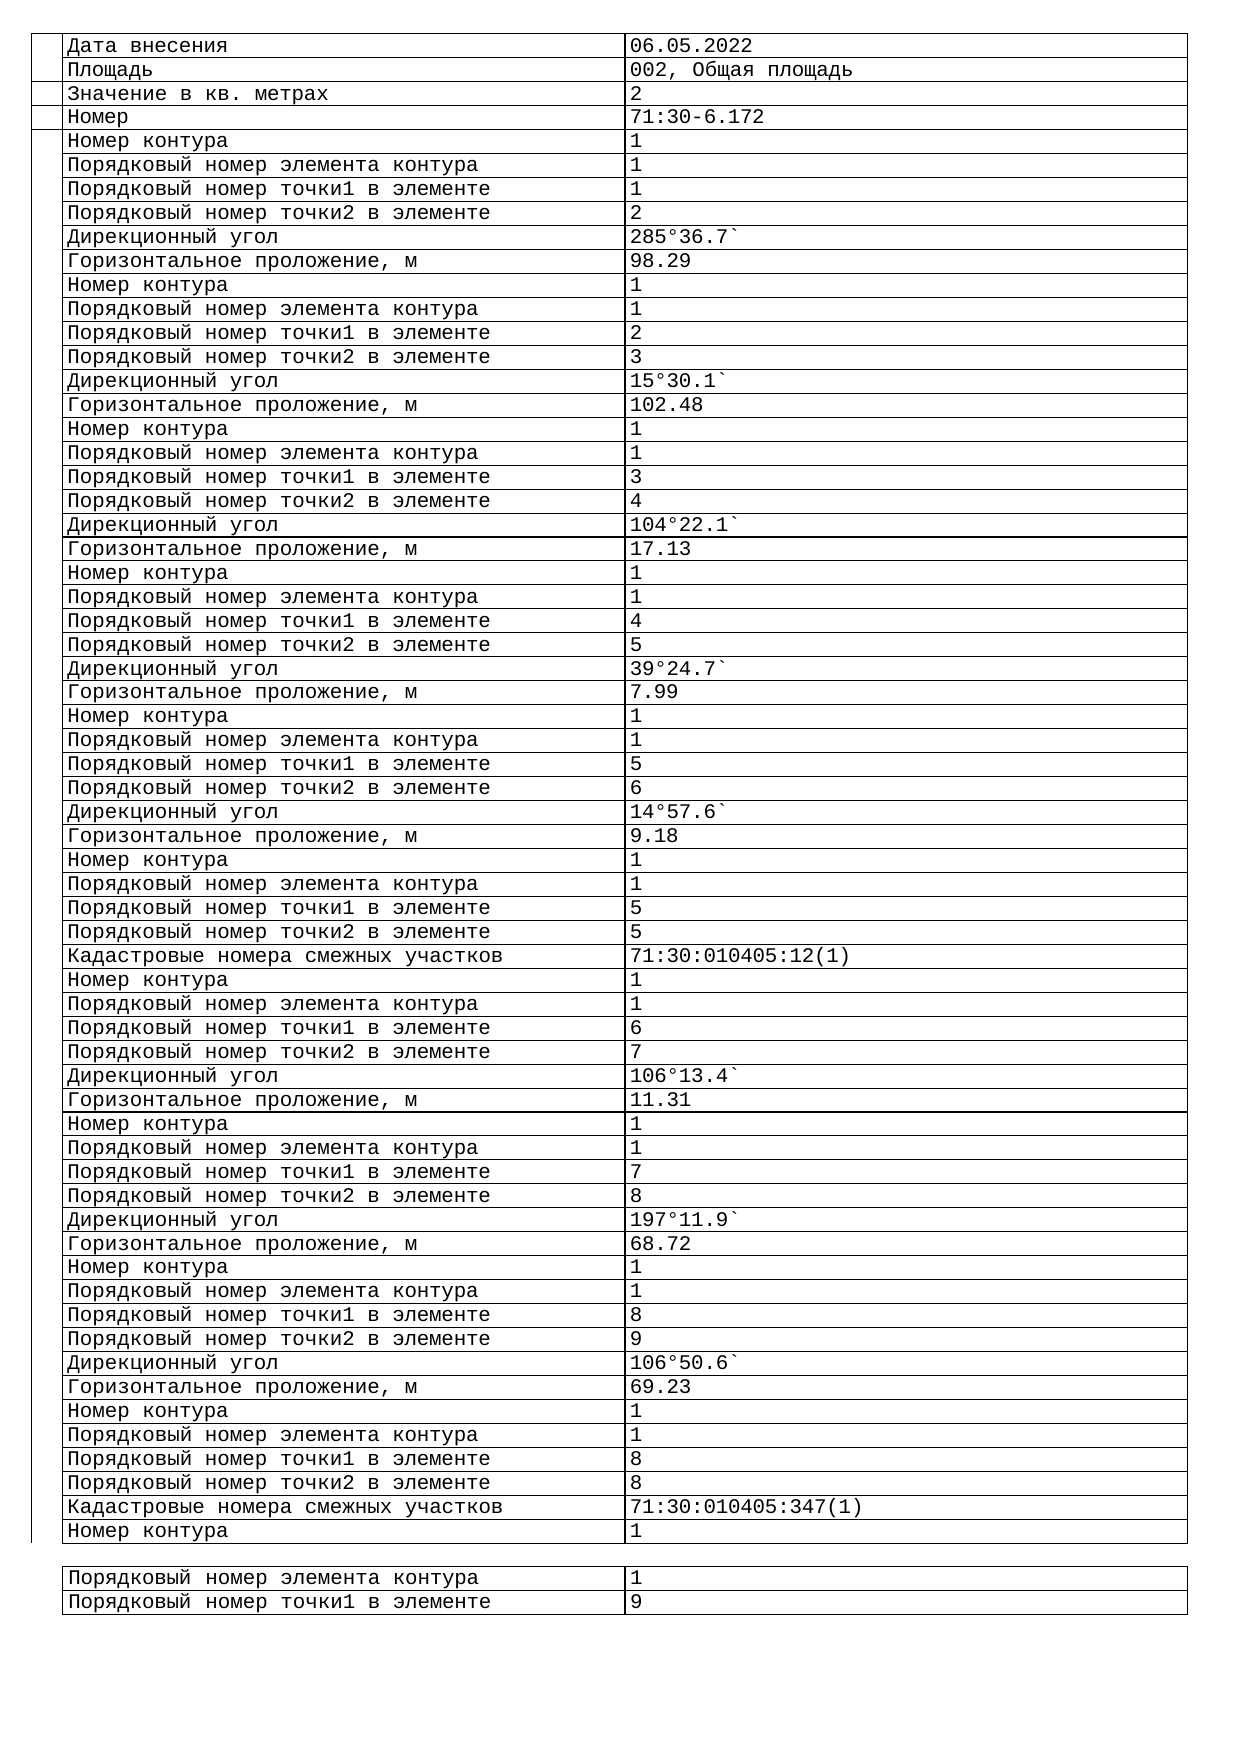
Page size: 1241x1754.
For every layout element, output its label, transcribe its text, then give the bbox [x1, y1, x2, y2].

table_cell Дата внесения [63, 34, 624, 57]
table_cell Порядковый номер точки2 в элементе [63, 490, 624, 512]
table_cell 104°22.1` [626, 514, 1187, 536]
table_cell 5 [626, 921, 1187, 944]
table_header номер элемента контура [198, 1567, 624, 1589]
table_cell 39°24.7` [626, 657, 1187, 680]
table_cell 7 [626, 1160, 1187, 1183]
table_cell Горизонтальное проложение, м [63, 1376, 624, 1399]
table_cell 6 [626, 1017, 1187, 1039]
table_cell Порядковый номер элемента контура [63, 154, 624, 177]
table_cell Дирекционный угол [63, 1065, 624, 1087]
table_cell Порядковый номер точки1 в элементе [63, 322, 624, 345]
table_cell номер точки1 в элементе [198, 1591, 624, 1613]
table_cell Порядковый номер элемента контура [63, 1136, 624, 1159]
table_cell 11.31 [626, 1089, 1187, 1111]
table_cell 285°36.7` [626, 226, 1187, 249]
table_cell 5 [626, 897, 1187, 920]
table_cell Порядковый номер точки2 в элементе [63, 1184, 624, 1207]
table_cell Номер контура [63, 130, 624, 153]
table_cell 9.18 [626, 825, 1187, 848]
table_cell Порядковый номер точки2 в элементе [63, 1041, 624, 1063]
table_cell Порядковый номер элемента контура [63, 1280, 624, 1303]
table_cell Порядковый номер элемента контура [63, 298, 624, 321]
table_cell 1 [626, 705, 1187, 728]
table_cell Горизонтальное проложение, м [63, 394, 624, 417]
table_cell Порядковый номер элемента контура [63, 1424, 624, 1447]
table_cell Порядковый номер точки1 в элементе [63, 1448, 624, 1471]
table_cell Порядковый номер точки1 в элементе [63, 897, 624, 920]
table_cell Порядковый номер точки2 в элементе [63, 1328, 624, 1351]
table_cell Дирекционный угол [63, 1352, 624, 1375]
table_cell 7 [626, 1041, 1187, 1063]
table_cell 3 [626, 466, 1187, 488]
table_cell 1 [626, 154, 1187, 177]
table_cell Номер [63, 106, 624, 129]
table_cell 68.72 [626, 1232, 1187, 1255]
table_cell Порядковый номер элемента контура [63, 993, 624, 1016]
table_cell Кадастровые номера смежных участков [63, 945, 624, 968]
table_cell Порядковый номер точки2 в элементе [63, 633, 624, 656]
table_cell Горизонтальное проложение, м [63, 1089, 624, 1111]
table_cell 5 [626, 633, 1187, 656]
table_cell Порядковый номер элемента контура [63, 442, 624, 464]
table_cell 71:30-6.172 [626, 106, 1187, 129]
table_cell 9 [626, 1328, 1187, 1351]
table_cell 2 [626, 202, 1187, 225]
table_cell Номер контура [63, 849, 624, 872]
table_cell 1 [626, 993, 1187, 1016]
table_cell Порядковый номер точки2 в элементе [63, 921, 624, 944]
table_cell Номер контура [63, 274, 624, 297]
table_cell 1 [626, 969, 1187, 992]
table_cell 1 [626, 585, 1187, 608]
table_cell Дирекционный угол [63, 1208, 624, 1231]
table_cell 1 [626, 178, 1187, 201]
table_cell Площадь [63, 58, 624, 81]
table_cell [32, 106, 62, 129]
table_cell Номер контура [63, 418, 624, 441]
table_cell 106°13.4` [626, 1065, 1187, 1087]
table_cell 1 [626, 1400, 1187, 1423]
table_cell 197°11.9` [626, 1208, 1187, 1231]
table_cell 15°30.1` [626, 370, 1187, 393]
table_cell Дирекционный угол [63, 657, 624, 680]
table_cell Номер контура [63, 1256, 624, 1279]
table_cell 1 [626, 729, 1187, 752]
table_cell 1 [626, 873, 1187, 896]
table_cell 1 [626, 1280, 1187, 1303]
table_cell Номер контура [63, 1400, 624, 1423]
table_cell 7.99 [626, 681, 1187, 704]
table_cell Горизонтальное проложение, м [63, 681, 624, 704]
table_cell 1 [626, 1520, 1187, 1543]
table_cell 6 [626, 777, 1187, 800]
table_cell Порядковый номер элемента контура [63, 873, 624, 896]
table_cell Номер контура [63, 969, 624, 992]
table_cell Порядковый номер точки2 в элементе [63, 202, 624, 225]
table_cell 2 [626, 82, 1187, 105]
table_cell 71:30:010405:12(1) [626, 945, 1187, 968]
table_cell Порядковый номер точки1 в элементе [63, 1304, 624, 1327]
table_header Порядковый [63, 1567, 198, 1589]
table_cell Порядковый номер точки2 в элементе [63, 777, 624, 800]
table_cell Порядковый [63, 1591, 198, 1613]
table_cell Номер контура [63, 705, 624, 728]
table_cell [32, 130, 62, 1543]
table_cell 1 [626, 849, 1187, 872]
table_cell Порядковый номер точки1 в элементе [63, 1160, 624, 1183]
table_cell 8 [626, 1304, 1187, 1327]
table_cell 71:30:010405:347(1) [626, 1496, 1187, 1519]
table_cell 4 [626, 609, 1187, 632]
table_cell 1 [626, 274, 1187, 297]
table_cell 1 [626, 561, 1187, 584]
table_cell Дирекционный угол [63, 801, 624, 824]
table_cell Горизонтальное проложение, м [63, 250, 624, 273]
table_cell Номер контура [63, 1113, 624, 1135]
table_cell 2 [626, 322, 1187, 345]
table_cell 8 [626, 1472, 1187, 1495]
table_cell 17.13 [626, 538, 1187, 560]
table_cell Порядковый номер точки1 в элементе [63, 178, 624, 201]
table_cell Порядковый номер точки1 в элементе [63, 1017, 624, 1039]
table_cell 1 [626, 1256, 1187, 1279]
table_cell Дирекционный угол [63, 514, 624, 536]
table_cell Порядковый номер элемента контура [63, 729, 624, 752]
table_cell 8 [626, 1448, 1187, 1471]
table_cell 06.05.2022 [626, 34, 1187, 57]
table_cell Горизонтальное проложение, м [63, 538, 624, 560]
table_cell 9 [626, 1591, 1187, 1613]
table_cell 106°50.6` [626, 1352, 1187, 1375]
table_cell 1 [626, 298, 1187, 321]
table_cell [32, 82, 62, 105]
table_cell Порядковый номер точки1 в элементе [63, 609, 624, 632]
table_cell Порядковый номер элемента контура [63, 585, 624, 608]
table_header 1 [626, 1567, 1187, 1589]
table_cell Горизонтальное проложение, м [63, 825, 624, 848]
table_cell Порядковый номер точки2 в элементе [63, 346, 624, 369]
table_cell Значение в кв. метрах [63, 82, 624, 105]
table_cell 1 [626, 1113, 1187, 1135]
table_cell Кадастровые номера смежных участков [63, 1496, 624, 1519]
table_cell 1 [626, 442, 1187, 464]
table_cell Порядковый номер точки2 в элементе [63, 1472, 624, 1495]
table_cell Порядковый номер точки1 в элементе [63, 466, 624, 488]
table_cell 1 [626, 130, 1187, 153]
table_cell Порядковый номер точки1 в элементе [63, 753, 624, 776]
table_cell 3 [626, 346, 1187, 369]
table_cell Дирекционный угол [63, 226, 624, 249]
table_cell 14°57.6` [626, 801, 1187, 824]
table_cell 002, Общая площадь [626, 58, 1187, 81]
table_cell Номер контура [63, 561, 624, 584]
table_cell 8 [626, 1184, 1187, 1207]
table_cell 1 [626, 1136, 1187, 1159]
table_cell Дирекционный угол [63, 370, 624, 393]
table_cell Горизонтальное проложение, м [63, 1232, 624, 1255]
table_cell Номер контура [63, 1520, 624, 1543]
table_cell 69.23 [626, 1376, 1187, 1399]
table_cell 4 [626, 490, 1187, 512]
table_cell 1 [626, 418, 1187, 441]
table_cell 102.48 [626, 394, 1187, 417]
table_cell 5 [626, 753, 1187, 776]
table_cell 1 [626, 1424, 1187, 1447]
table_cell 98.29 [626, 250, 1187, 273]
